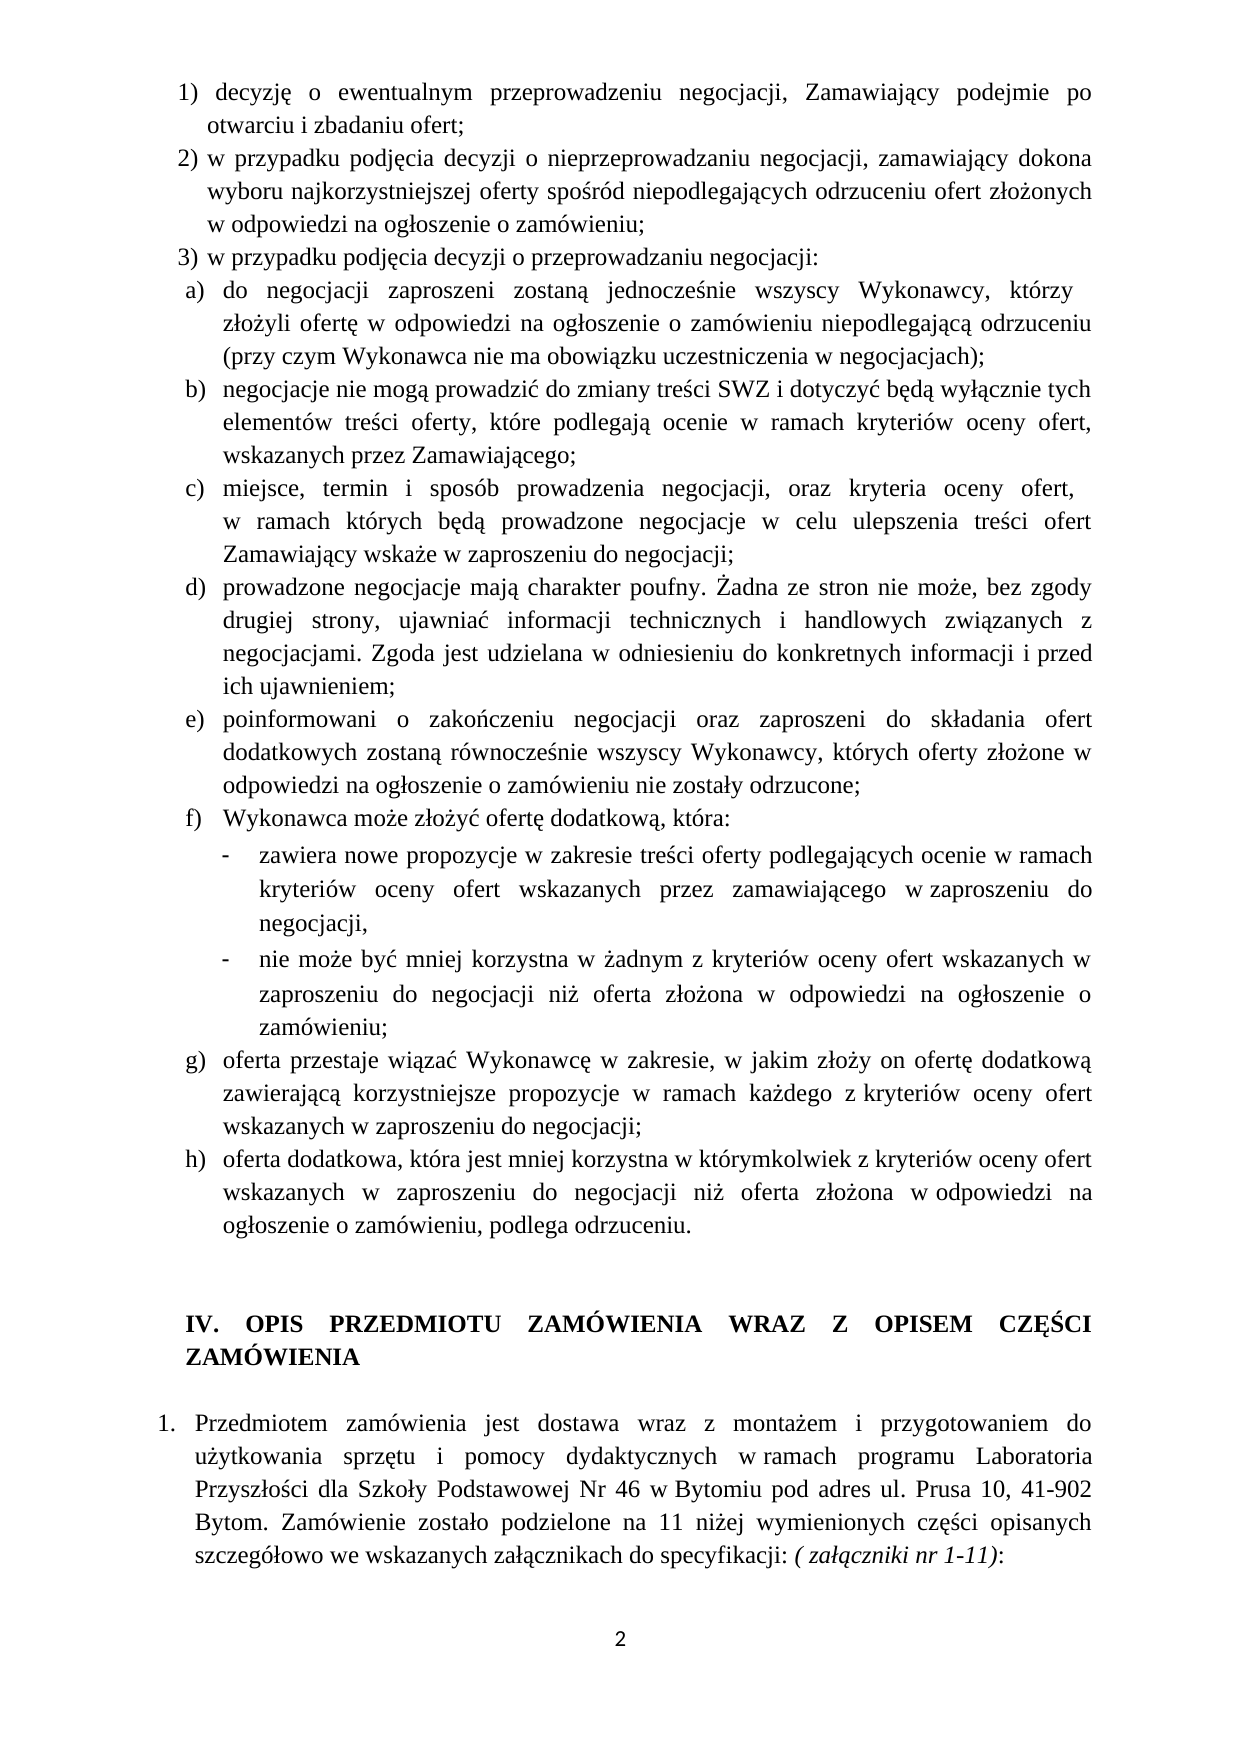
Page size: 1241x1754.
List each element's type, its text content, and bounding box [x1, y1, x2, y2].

list oferta przestaje wiązać Wykonawcę w zakresie, w jakim złoży on ofertę dodatkową zawierającą korzystniejsze propozycje w ramach każdego z kryteriów oceny ofert wskazanych w zaproszeniu do negocjacji; [185, 1045, 1092, 1140]
list poinformowani o zakończeniu negocjacji oraz zaproszeni do składania ofert dodatkowych zostaną równocześnie wszyscy Wykonawcy, których oferty złożone w odpowiedzi na ogłoszenie o zamówieniu nie zostały odrzucone; [185, 704, 1092, 799]
list w przypadku podjęcia decyzji o nieprzeprowadzaniu negocjacji, zamawiający dokona wyboru najkorzystniejszej oferty spośród niepodlegających odrzuceniu ofert złożonych w odpowiedzi na ogłoszenie o zamówieniu; [177, 143, 1092, 238]
list 1) decyzję o ewentualnym przeprowadzeniu negocjacji, Zamawiający podejmie po otwarciu i zbadaniu ofert; [177, 77, 1092, 138]
list oferta dodatkowa, która jest mniej korzystna w którymkolwiek z kryteriów oceny ofert wskazanych w zaproszeniu do negocjacji niż oferta złożona w odpowiedzi na ogłoszenie o zamówieniu, podlega odrzuceniu. [185, 1144, 1092, 1239]
list Przedmiotem zamówienia jest dostawa wraz z montażem i przygotowaniem do użytkowania sprzętu i pomocy dydaktycznych w ramach programu Laboratoria Przyszłości dla Szkoły Podstawowej Nr 46 w Bytomiu pod adres ul. Prusa 10, 41-902 Bytom. Zamówienie zostało podzielone na 11 niżej wymienionych części opisanych szczegółowo we wskazanych załącznikach do specyfikacji: ( załączniki nr 1-11): [157, 1408, 1092, 1569]
list prowadzone negocjacje mają charakter poufny. Żadna ze stron nie może, bez zgody drugiej strony, ujawniać informacji technicznych i handlowych związanych z negocjacjami. Zgoda jest udzielana w odniesieniu do konkretnych informacji i przed ich ujawnieniem; [185, 572, 1092, 700]
list zawiera nowe propozycje w zakresie treści oferty podlegających ocenie w ramach kryteriów oceny ofert wskazanych przez zamawiającego w zaproszeniu do negocjacji, [221, 836, 1092, 936]
list w przypadku podjęcia decyzji o przeprowadzaniu negocjacji: [177, 242, 1092, 271]
list do negocjacji zaproszeni zostaną jednocześnie wszyscy Wykonawcy, którzy złożyli ofertę w odpowiedzi na ogłoszenie o zamówieniu niepodlegającą odrzuceniu (przy czym Wykonawca nie ma obowiązku uczestniczenia w negocjacjach); [185, 275, 1092, 370]
text IV. OPIS PRZEDMIOTU ZAMÓWIENIA WRAZ Z OPISEM CZĘŚCI ZAMÓWIENIA [185, 1309, 1092, 1371]
list miejsce, termin i sposób prowadzenia negocjacji, oraz kryteria oceny ofert, w ramach których będą prowadzone negocjacje w celu ulepszenia treści ofert Zamawiający wskaże w zaproszeniu do negocjacji; [185, 473, 1092, 568]
list Wykonawca może złożyć ofertę dodatkową, która: [185, 803, 1092, 832]
list nie może być mniej korzystna w żadnym z kryteriów oceny ofert wskazanych w zaproszeniu do negocjacji niż oferta złożona w odpowiedzi na ogłoszenie o zamówieniu; [221, 941, 1092, 1041]
list negocjacje nie mogą prowadzić do zmiany treści SWZ i dotyczyć będą wyłącznie tych elementów treści oferty, które podlegają ocenie w ramach kryteriów oceny ofert, wskazanych przez Zamawiającego; [185, 374, 1092, 469]
